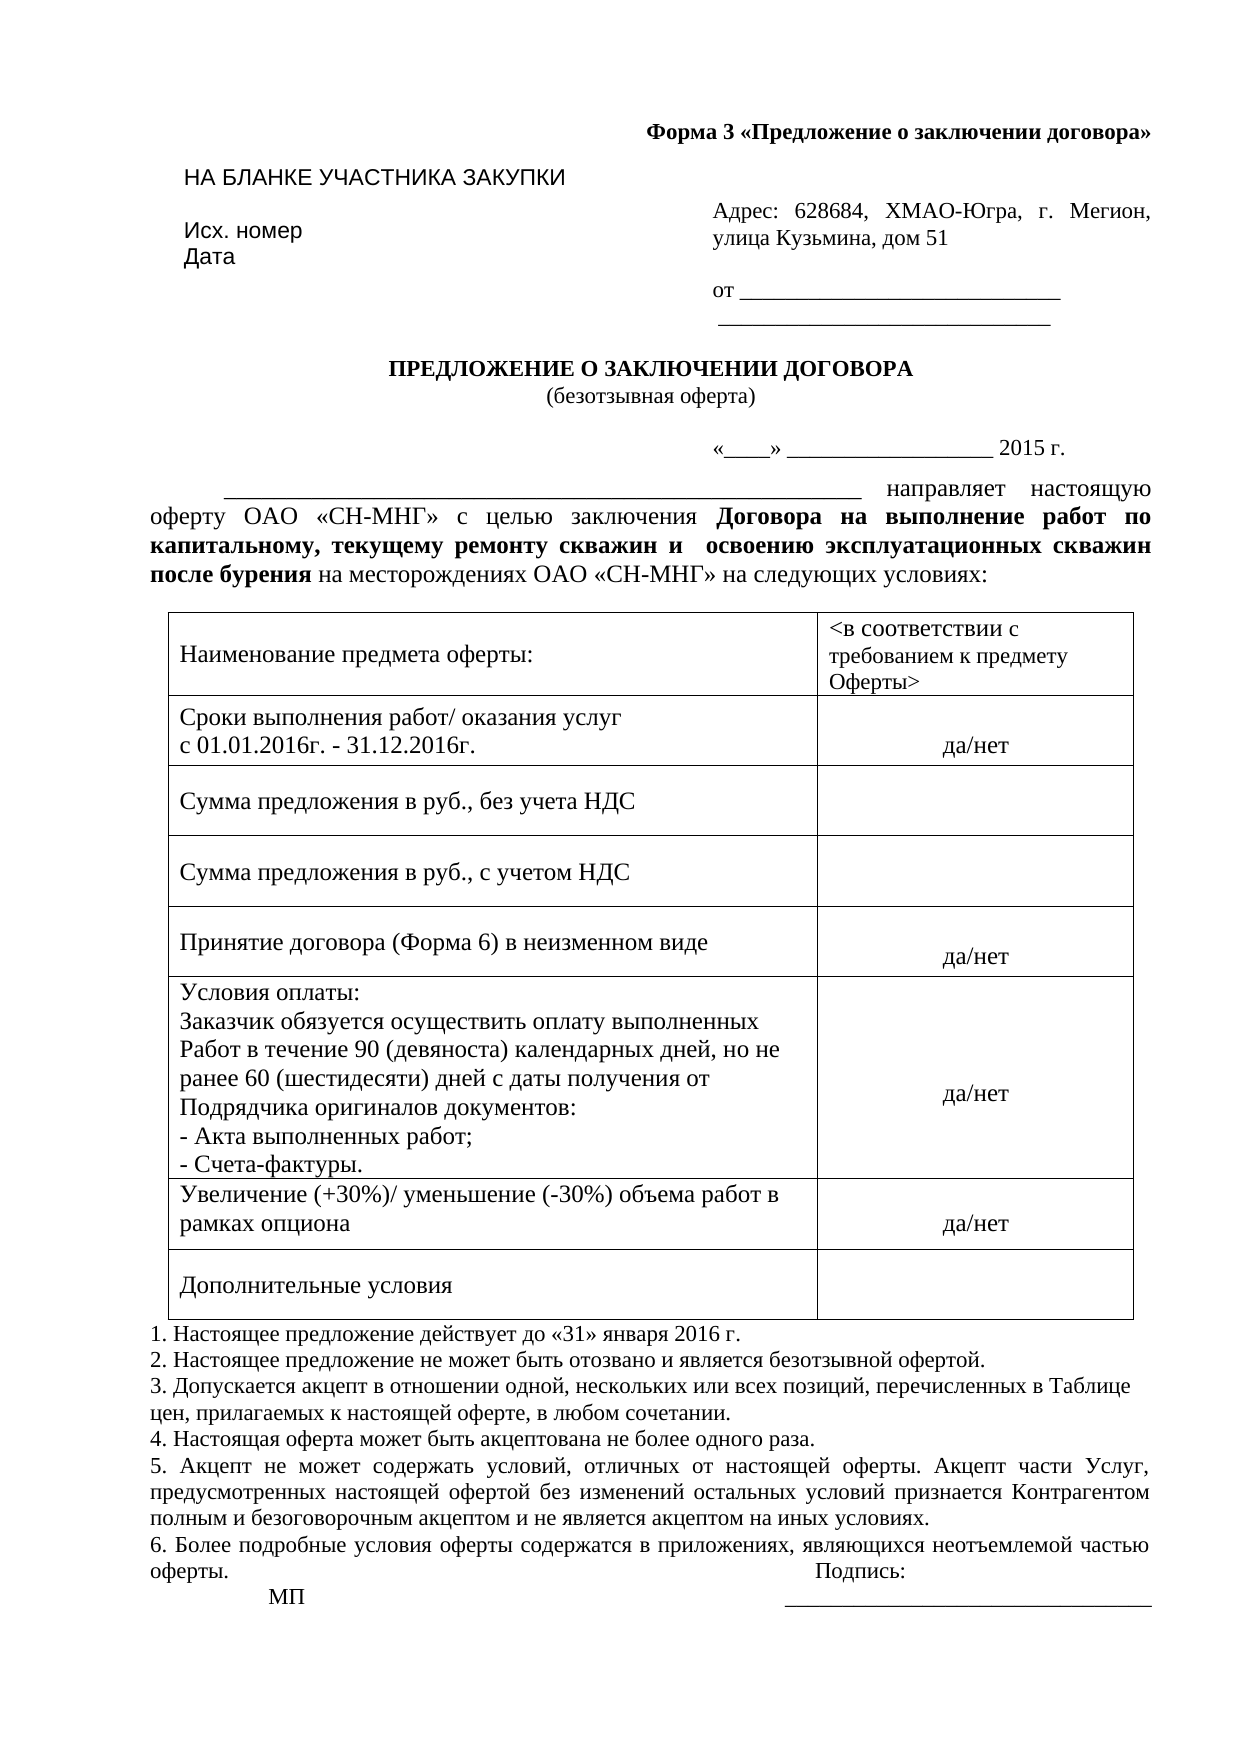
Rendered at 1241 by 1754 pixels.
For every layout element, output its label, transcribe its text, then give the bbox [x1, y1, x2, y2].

text «____» __________________ 2015 г. [712, 434, 1152, 461]
table_cell Сроки выполнения работ/ оказания услуг с 01.01.2016г. - 31.12.2016г. [169, 696, 817, 765]
text (безотзывная оферта) [150, 382, 1152, 408]
text 1. Настоящее предложение действует до «31» января 2016 г. [150, 1320, 1152, 1346]
table_cell [818, 836, 1133, 906]
table_cell да/нет [818, 907, 1133, 976]
text 2. Настоящее предложение не может быть отозвано и является безотзывной офертой. [150, 1346, 1152, 1373]
text 3. Допускается акцепт в отношении одной, нескольких или всех позиций, перечисленных в Таблице [150, 1373, 1152, 1399]
text Адрес: 628684, ХМАО-Югра, г. Мегион, улица Кузьмина, дом 51 [712, 197, 1152, 250]
text от ____________________________ [712, 276, 1152, 303]
text 4. Настоящая оферта может быть акцептована не более одного раза. [150, 1425, 1152, 1452]
text ПРЕДЛОЖЕНИЕ О ЗАКЛЮЧЕНИИ ДОГОВОРА [150, 355, 1152, 382]
table_cell Дополнительные условия [169, 1250, 817, 1319]
table_cell Сумма предложения в руб., без учета НДС [169, 766, 817, 835]
table_cell Сумма предложения в руб., с учетом НДС [169, 836, 817, 906]
text _____________________________ [712, 303, 1152, 329]
table_cell да/нет [818, 977, 1133, 1178]
text 6. Более подробные условия оферты содержатся в приложениях, являющихся неотъемлемой частью оферты. Подпись: [150, 1531, 1152, 1583]
table_cell Условия оплаты: Заказчик обязуется осуществить оплату выполненных Работ в течение 90 (девяноста) календарных дней, но не ранее 60 (шестидесяти) дней с даты получения от Подрядчика оригиналов документов: - Акта выполненных работ; - Счета-фактуры. [169, 977, 817, 1178]
text 5. Акцепт не может содержать условий, отличных от настоящей оферты. Акцепт части Услуг, предусмотренных настоящей офертой без изменений остальных условий признается Контрагентом полным и безоговорочным акцептом и не является акцептом на иных условиях. [150, 1452, 1152, 1531]
table_cell да/нет [818, 1179, 1133, 1248]
table_cell [818, 766, 1133, 835]
table_cell [818, 1250, 1133, 1319]
text Форма 3 «Предложение о заключении договора» [150, 118, 1152, 144]
text МП ________________________________ [150, 1583, 1152, 1610]
table_header <в соответствии с требованием к предмету Оферты> [818, 613, 1133, 695]
table_cell да/нет [818, 696, 1133, 765]
text ___________________________________________________ направляет настоящую оферту ОАО «СН-МНГ» с целью заключения Договора на выполнение работ по капитальному, текущему ремонту скважин и освоению эксплуатационных скважин после бурения на месторождениях ОАО «СН-МНГ» на следующих условиях: [150, 473, 1152, 588]
table_cell Увеличение (+30%)/ уменьшение (-30%) объема работ в рамках опциона [169, 1179, 817, 1248]
table_header Наименование предмета оферты: [169, 613, 817, 695]
text цен, прилагаемых к настоящей оферте, в любом сочетании. [150, 1399, 1152, 1425]
table_cell Принятие договора (Форма 6) в неизменном виде [169, 907, 817, 976]
